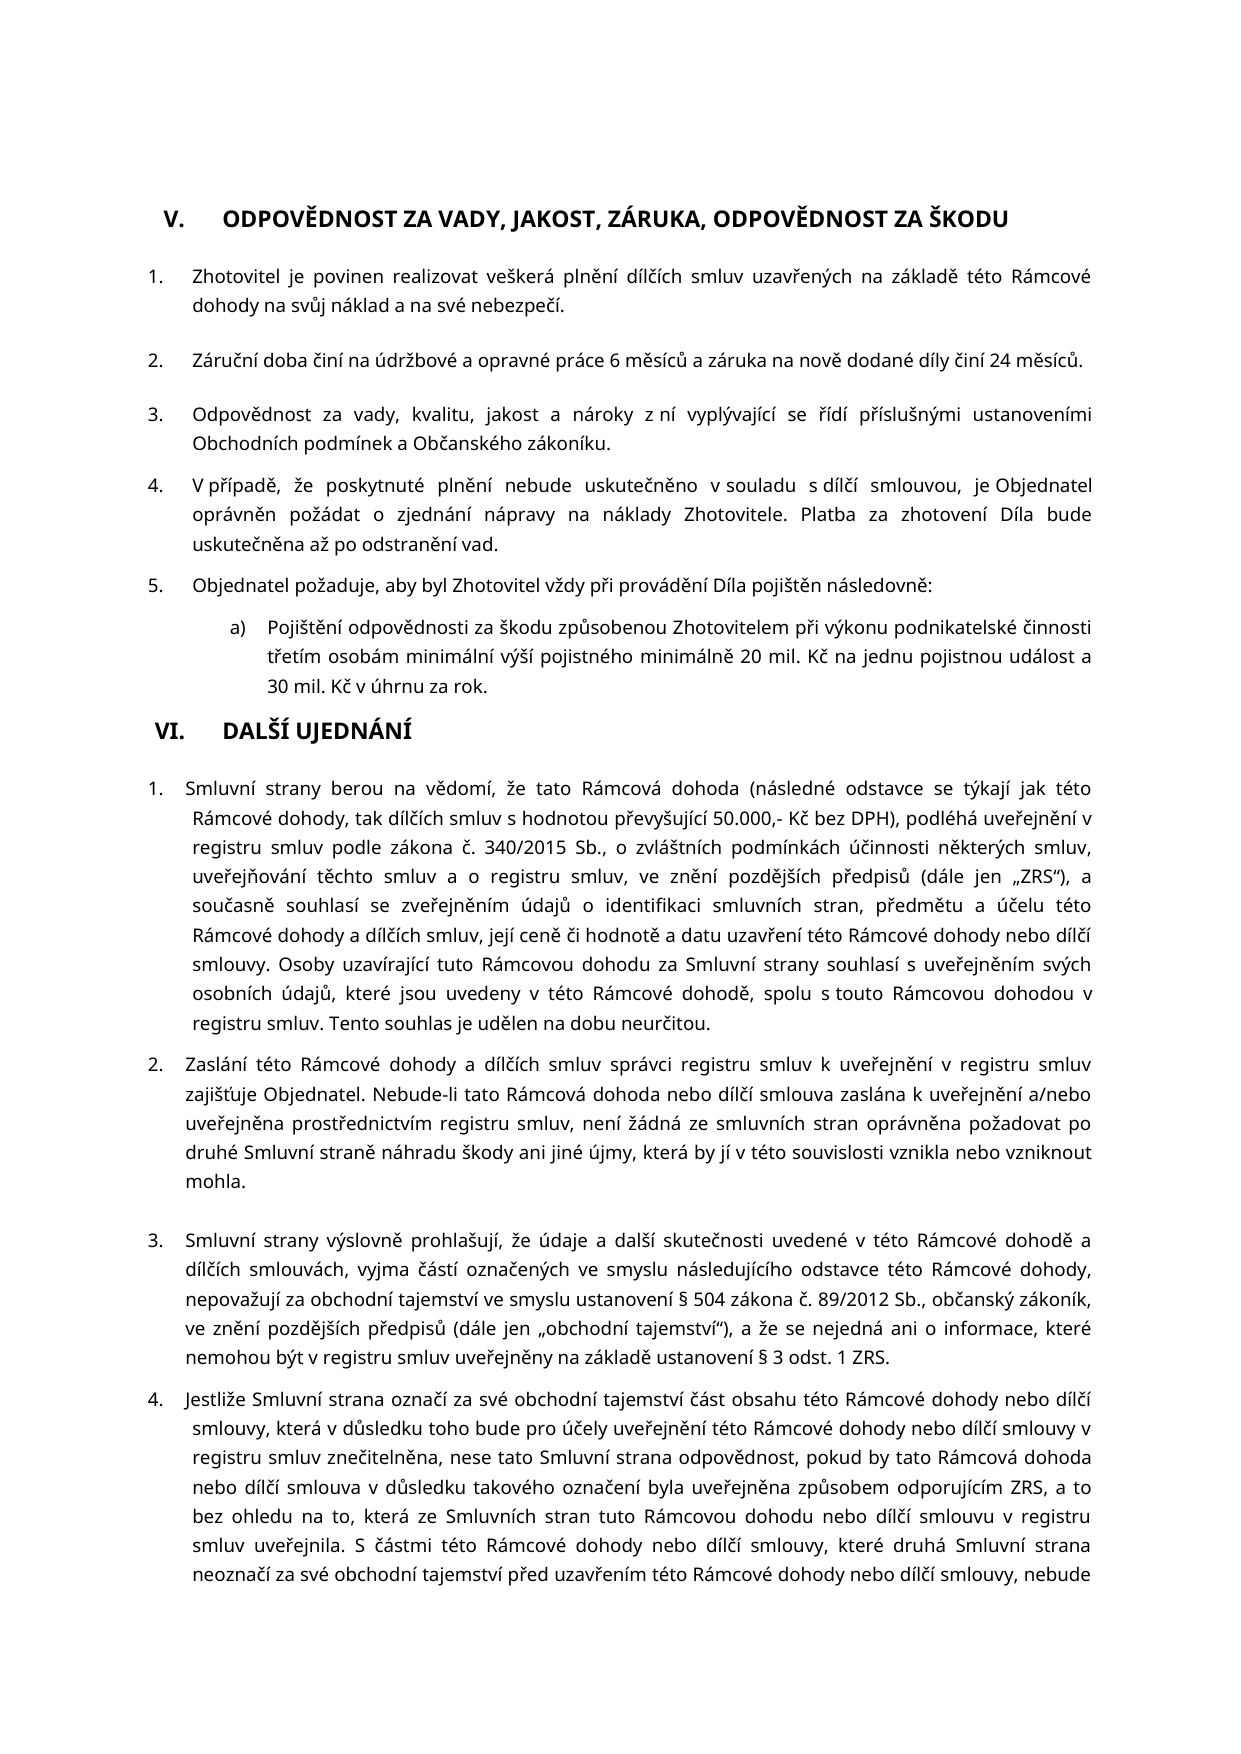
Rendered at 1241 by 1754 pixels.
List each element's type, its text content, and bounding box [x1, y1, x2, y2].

list V případě, že poskytnuté plnění nebude uskutečněno v souladu s dílčí smlouvou, je Objednatel oprávněn požádat o zjednání nápravy na náklady Zhotovitele. Platba za zhotovení Díla bude uskutečněna až po odstranění vad. [148, 472, 1093, 556]
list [148, 1386, 1093, 1587]
list DALŠÍ UJEDNÁNÍ [185, 715, 1093, 746]
list Zhotovitel je povinen realizovat veškerá plnění dílčích smluv uzavřených na základě této Rámcové dohody na svůj náklad a na své nebezpečí. [148, 263, 1093, 318]
list Zaslání této Rámcové dohody a dílčích smluv správci registru smluv k uveřejnění v registru smluv zajišťuje Objednatel. Nebude-li tato Rámcová dohoda nebo dílčí smlouva zaslána k uveřejnění a/nebo uveřejněna prostřednictvím registru smluv, není žádná ze smluvních stran oprávněna požadovat po druhé Smluvní straně náhradu škody ani jiné újmy, která by jí v této souvislosti vznikla nebo vzniknout mohla. [148, 1052, 1093, 1194]
list Záruční doba činí na údržbové a opravné práce 6 měsíců a záruka na nově dodané díly činí 24 měsíců. [148, 347, 1093, 373]
list Objednatel požaduje, aby byl Zhotovitel vždy při provádění Díla pojištěn následovně: [148, 573, 1093, 598]
list ODPOVĚDNOST ZA VADY, JAKOST, ZÁRUKA, ODPOVĚDNOST ZA ŠKODU [185, 203, 1093, 234]
list Smluvní strany výslovně prohlašují, že údaje a další skutečnosti uvedené v této Rámcové dohodě a dílčích smlouvách, vyjma částí označených ve smyslu následujícího odstavce této Rámcové dohody, nepovažují za obchodní tajemství ve smyslu ustanovení § 504 zákona č. 89/2012 Sb., občanský zákoník, ve znění pozdějších předpisů (dále jen „obchodní tajemství“), a že se nejedná ani o informace, které nemohou být v registru smluv uveřejněny na základě ustanovení § 3 odst. 1 ZRS. [148, 1227, 1093, 1370]
list Odpovědnost za vady, kvalitu, jakost a nároky z ní vyplývající se řídí příslušnými ustanoveními Obchodních podmínek a Občanského zákoníku. [148, 401, 1093, 456]
list Pojištění odpovědnosti za škodu způsobenou Zhotovitelem při výkonu podnikatelské činnosti třetím osobám minimální výší pojistného minimálně 20 mil. Kč na jednu pojistnou událost a 30 mil. Kč v úhrnu za rok. [229, 614, 1093, 698]
list Smluvní strany berou na vědomí, že tato Rámcová dohoda (následné odstavce se týkají jak této Rámcové dohody, tak dílčích smluv s hodnotou převyšující 50.000,- Kč bez DPH), podléhá uveřejnění v registru smluv podle zákona č. 340/2015 Sb., o zvláštních podmínkách účinnosti některých smluv, uveřejňování těchto smluv a o registru smluv, ve znění pozdějších předpisů (dále jen „ZRS“), a současně souhlasí se zveřejněním údajů o identifikaci smluvních stran, předmětu a účelu této Rámcové dohody a dílčích smluv, její ceně či hodnotě a datu uzavření této Rámcové dohody nebo dílčí smlouvy. Osoby uzavírající tuto Rámcovou dohodu za Smluvní strany souhlasí s uveřejněním svých osobních údajů, které jsou uvedeny v této Rámcové dohodě, spolu s touto Rámcovou dohodou v registru smluv. Tento souhlas je udělen na dobu neurčitou. [148, 776, 1093, 1035]
